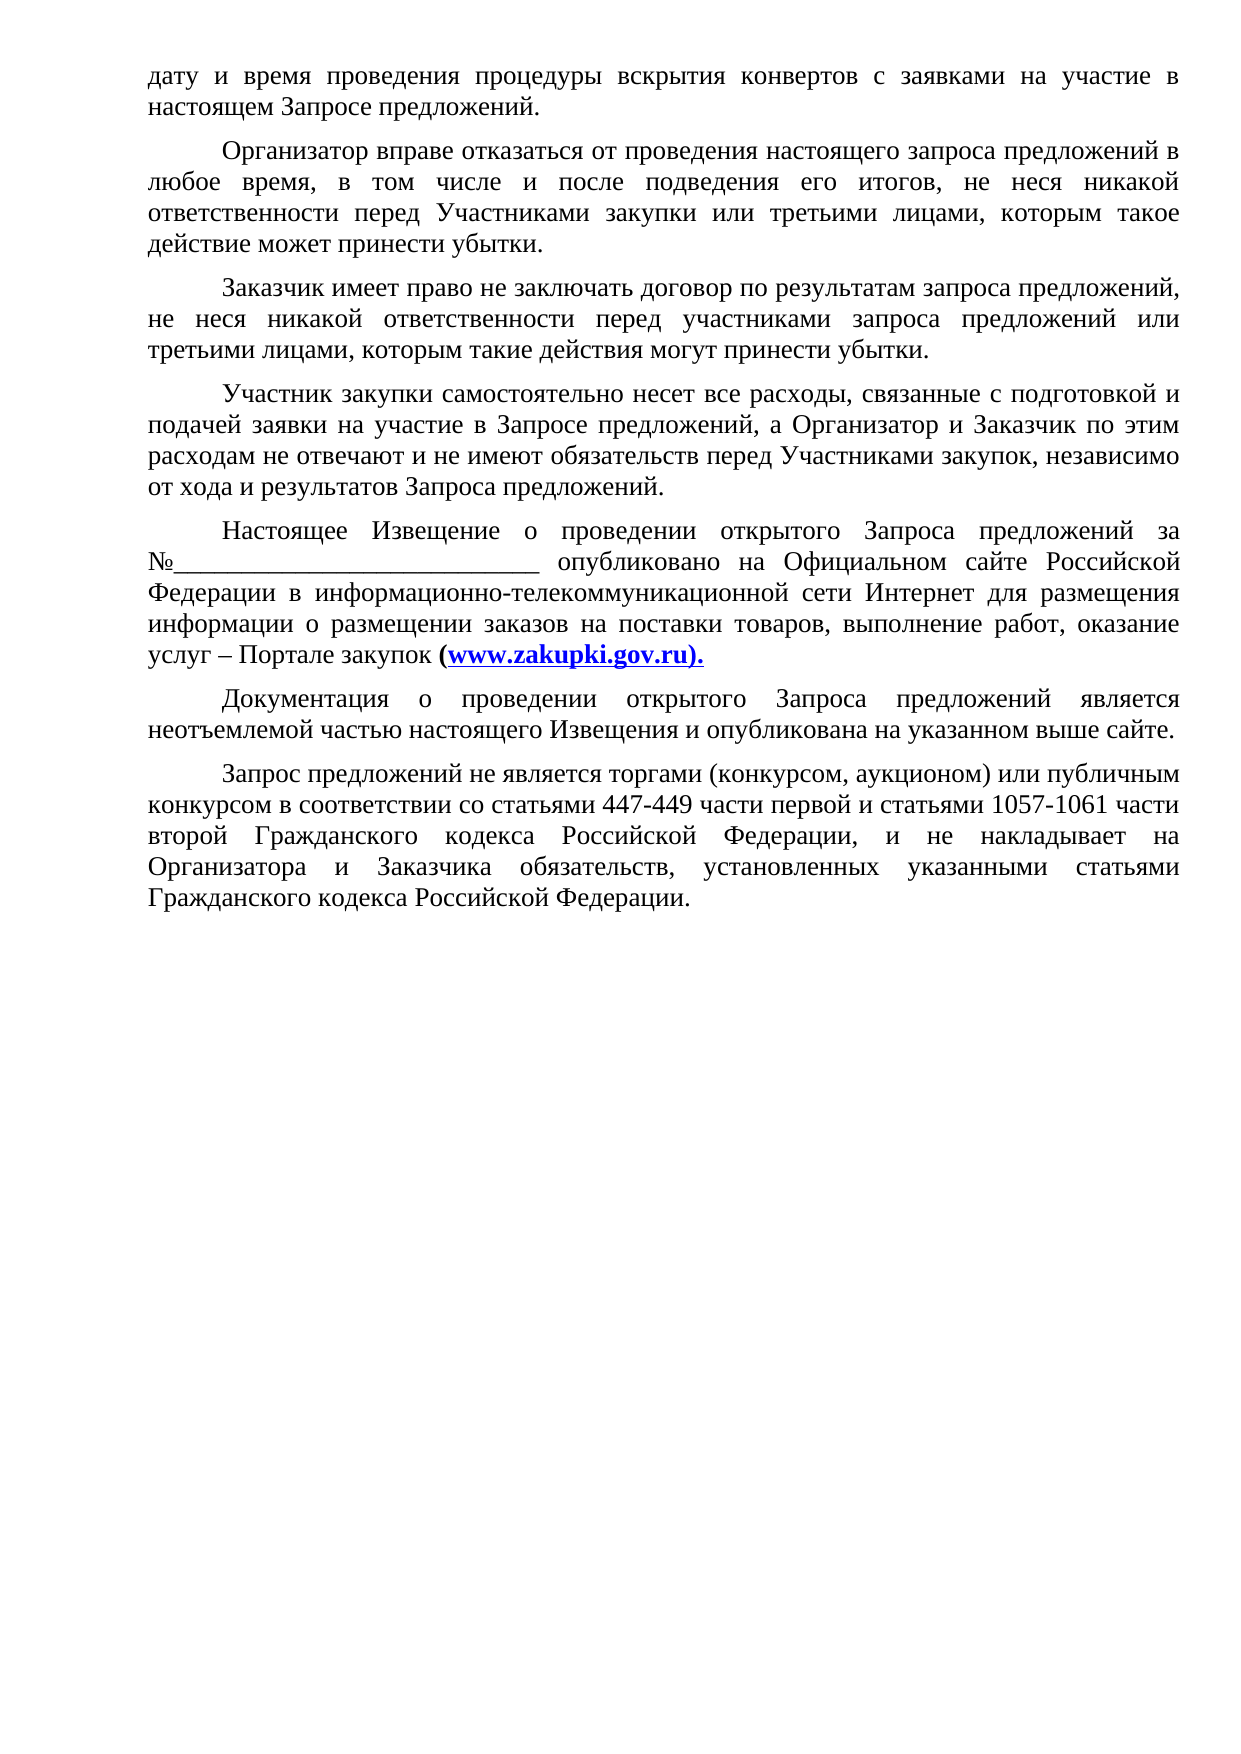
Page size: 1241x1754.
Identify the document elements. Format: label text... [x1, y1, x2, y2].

text Запрос предложений не является торгами (конкурсом, аукционом) или публичным конкурсом в соответствии со статьями 447-449 части первой и статьями 1057-1061 части второй Гражданского кодекса Российской Федерации, и не накладывает на Организатора и Заказчика обязательств, установленных указанными статьями Гражданского кодекса Российской Федерации. [148, 757, 1181, 913]
text Заказчик имеет право не заключать договор по результатам запроса предложений не неся никакой ответственности перед участниками запроса предложений или третьими лицами которым такие действия могут принести убытки. [148, 271, 1181, 364]
text Настоящее Извещение о проведении открытого Запроса предложений за №___________________________ опубликовано на Официальном сайте Российской Федерации в информационно-телекоммуникационной сети Интернет для размещения информации о размещении заказов на поставки товаров, выполнение работ, оказание услуг – Портале закупок (www.zakupki.gov.ru). [148, 514, 1181, 670]
text Организатор вправе отказаться от проведения настоящего запроса предложений в любое время, в том числе и после подведения его итогов, не неся никакой ответственности перед Участниками закупки или третьими лицами, которым такое действие может принести убытки. [148, 134, 1181, 258]
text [148, 59, 1181, 121]
text Участник закупки самостоятельно несет все расходы, связанные с подготовкой и подачей заявки на участие в Запросе предложений, а Организатор и Заказчик по этим расходам не отвечают и не имеют обязательств перед Участниками закупок, независимо от хода и результатов Запроса предложений. [148, 377, 1181, 501]
text Документация о проведении открытого Запроса предложений является неотъемлемой частью настоящего Извещения и опубликована на указанном выше сайте. [148, 682, 1181, 744]
